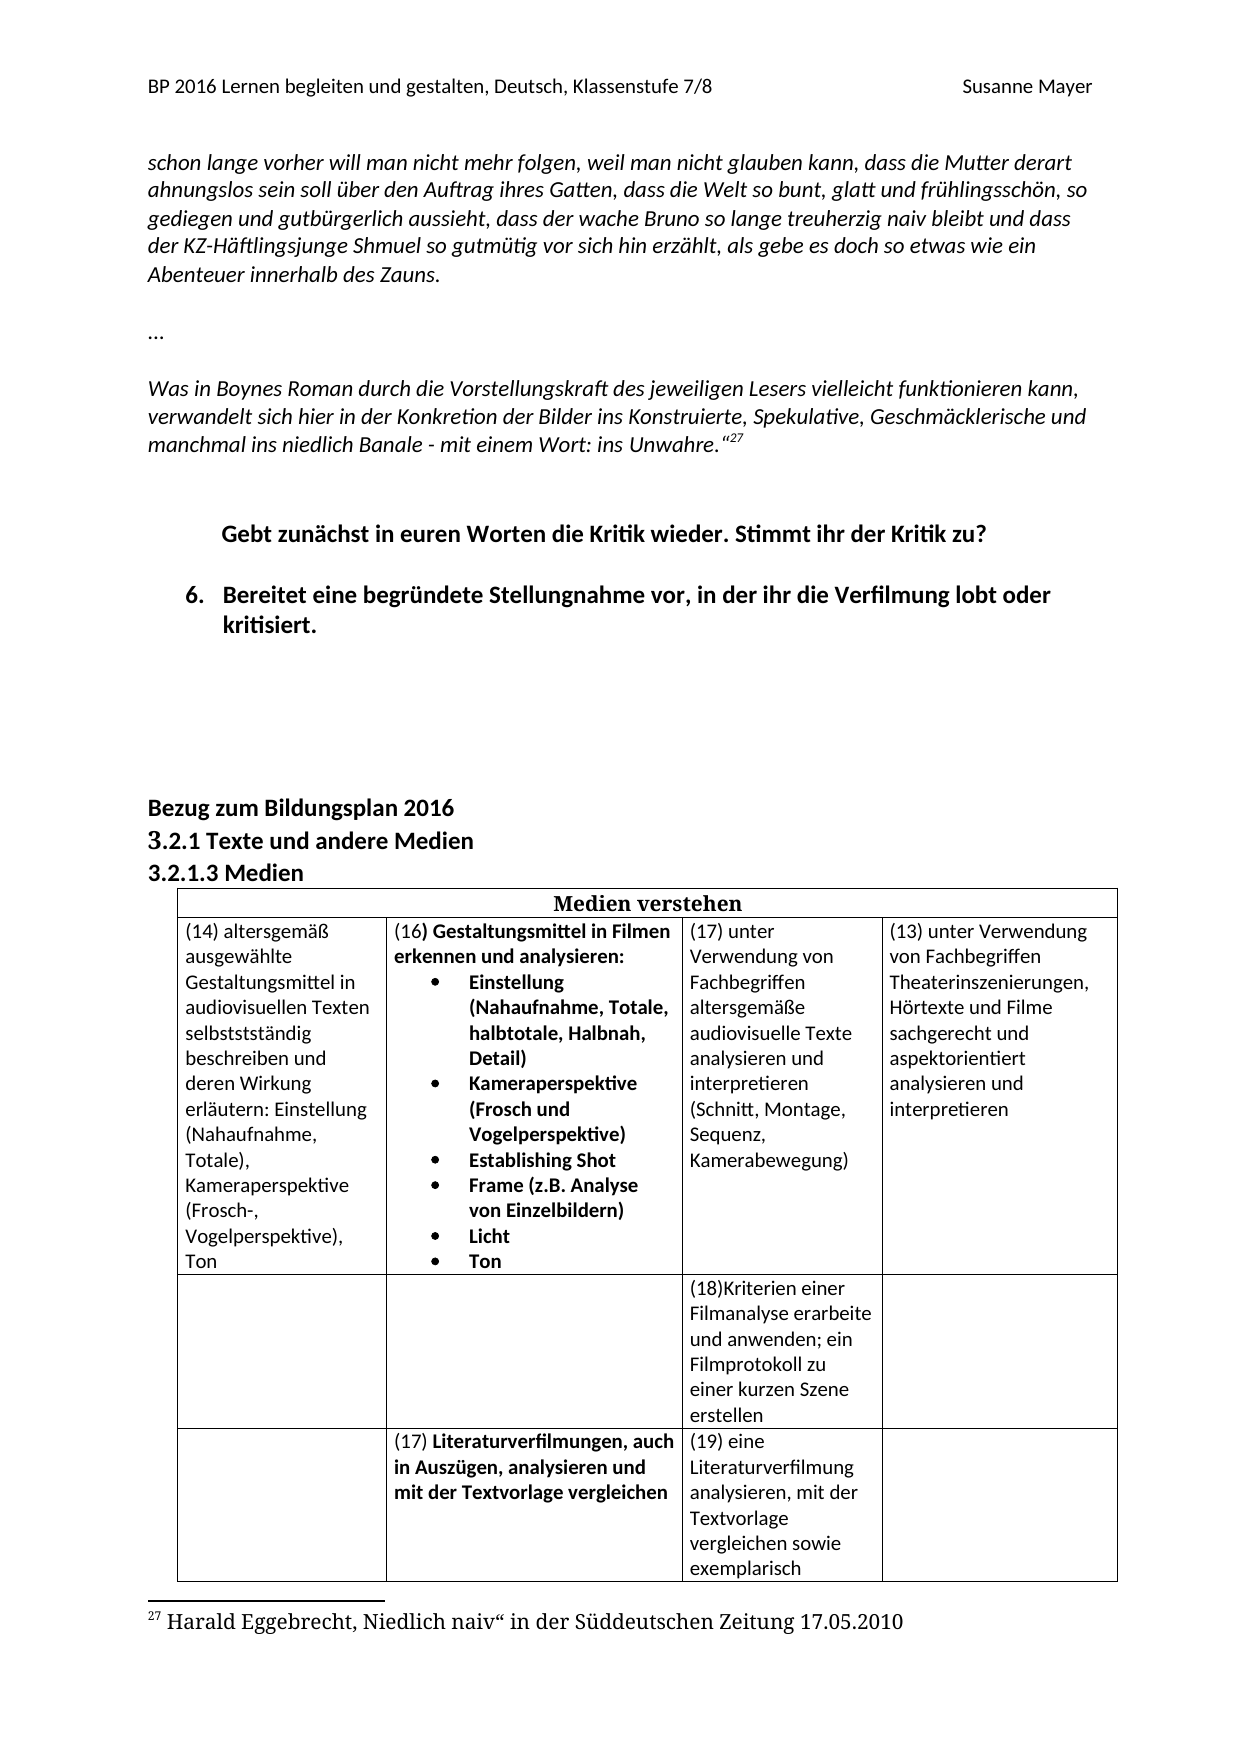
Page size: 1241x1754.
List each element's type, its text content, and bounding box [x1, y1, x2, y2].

table_cell (16) Gestaltungsmittel in Filmen erkennen und analysieren: Einstellung (Nahaufnahme, Totale, halbtotale, Halbnah, Detail) Kameraperspektive (Frosch und Vogelperspektive) Establishing Shot Frame (z.B. Analyse von Einzelbildern) Licht Ton [387, 918, 682, 1274]
text Gebt zunächst in euren Worten die Kritik wieder. Stimmt ihr der Kritik zu? [185, 518, 1093, 548]
table_header Medien verstehen [178, 889, 1117, 917]
text ... [148, 317, 1093, 345]
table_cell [683, 1429, 882, 1581]
subtitle Bezug zum Bildungsplan 2016 [148, 792, 1093, 823]
table_cell [178, 1429, 386, 1581]
table_cell [387, 1275, 682, 1427]
table_cell (18)Kriterien einer Filmanalyse erarbeite und anwenden; ein Filmprotokoll zu einer kurzen Szene erstellen [683, 1275, 882, 1427]
text 3.2.1.3 Medien [148, 857, 1093, 888]
table_cell (17) unter Verwendung von Fachbegriffen altersgemäße audiovisuelle Texte analysieren und interpretieren (Schnitt, Montage, Sequenz, Kamerabewegung) [683, 918, 882, 1274]
text 3.2.1 Texte und andere Medien [148, 823, 1093, 857]
list Bereitet eine begründete Stellungnahme vor, in der ihr die Verfilmung lobt oder kritisiert. [185, 579, 1093, 640]
text Was in Boynes Roman durch die Vorstellungskraft des jeweiligen Lesers vielleicht funktionieren kann, verwandelt sich hier in der Konkretion der Bilder ins Konstruierte, Spekulative, Geschmäcklerische und manchmal ins niedlich Banale - mit einem Wort: ins Unwahre.“ [148, 374, 1093, 458]
table_cell (14) altersgemäß ausgewählte Gestaltungsmittel in audiovisuellen Texten selbststständig beschreiben und deren Wirkung erläutern: Einstellung (Nahaufnahme, Totale), Kameraperspektive (Frosch-, Vogelperspektive), Ton [178, 918, 386, 1274]
table_cell [883, 1275, 1117, 1427]
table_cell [387, 1429, 682, 1581]
table_cell [178, 1275, 386, 1427]
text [148, 148, 1093, 288]
table_cell (13) unter Verwendung von Fachbegriffen Theaterinszenierungen, Hörtexte und Filme sachgerecht und aspektorientiert analysieren und interpretieren [883, 918, 1117, 1274]
table_cell [883, 1429, 1117, 1581]
